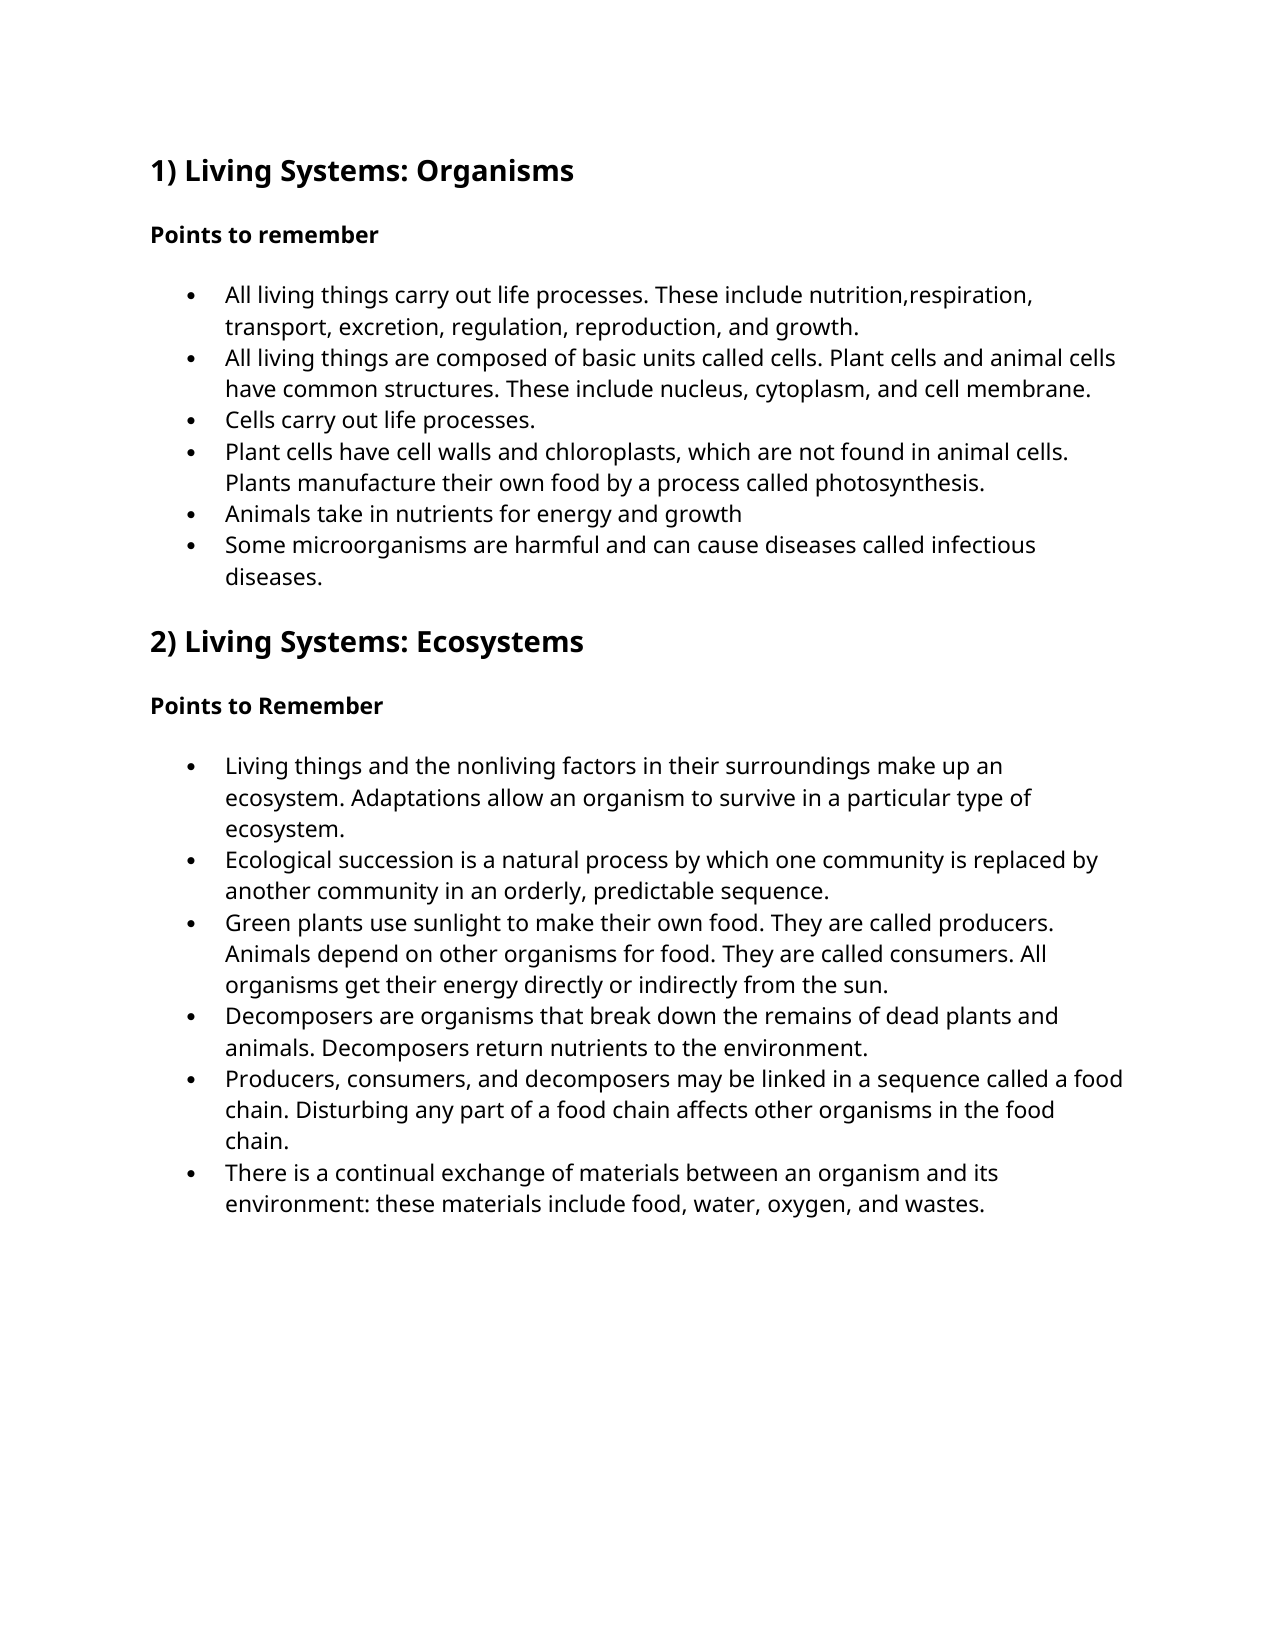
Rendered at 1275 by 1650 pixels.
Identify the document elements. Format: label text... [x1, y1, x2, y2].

list Cells carry out life processes. [187, 404, 1125, 436]
list Producers, consumers, and decomposers may be linked in a sequence called a food chain. Disturbing any part of a food chain affects other organisms in the food chain. [187, 1063, 1125, 1156]
list Plant cells have cell walls and chloroplasts, which are not found in animal cells. Plants manufacture their own food by a process called photosynthesis. [187, 436, 1125, 498]
list Animals take in nutrients for energy and growth [187, 498, 1125, 529]
list There is a continual exchange of materials between an organism and its environment: these materials include food, water, oxygen, and wastes. [187, 1156, 1125, 1219]
list Some microorganisms are harmful and can cause diseases called infectious diseases. [187, 529, 1125, 592]
list Green plants use sunlight to make their own food. They are called producers. Animals depend on other organisms for food. They are called consumers. All organisms get their energy directly or indirectly from the sun. [187, 906, 1125, 1000]
list Living things and the nonliving factors in their surroundings make up an ecosystem. Adaptations allow an organism to survive in a particular type of ecosystem. [187, 750, 1125, 844]
text 1) Living Systems: Organisms [150, 150, 1125, 190]
list Decomposers are organisms that break down the remains of dead plants and animals. Decomposers return nutrients to the environment. [187, 1000, 1125, 1063]
text Points to Remember [150, 690, 1125, 721]
list Ecological succession is a natural process by which one community is replaced by another community in an orderly, predictable sequence. [187, 844, 1125, 906]
text Points to remember [150, 219, 1125, 250]
list All living things are composed of basic units called cells. Plant cells and animal cells have common structures. These include nucleus, cytoplasm, and cell membrane. [187, 342, 1125, 404]
list All living things carry out life processes. These include nutrition,respiration, transport, excretion, regulation, reproduction, and growth. [187, 279, 1125, 342]
text 2) Living Systems: Ecosystems [150, 621, 1125, 661]
